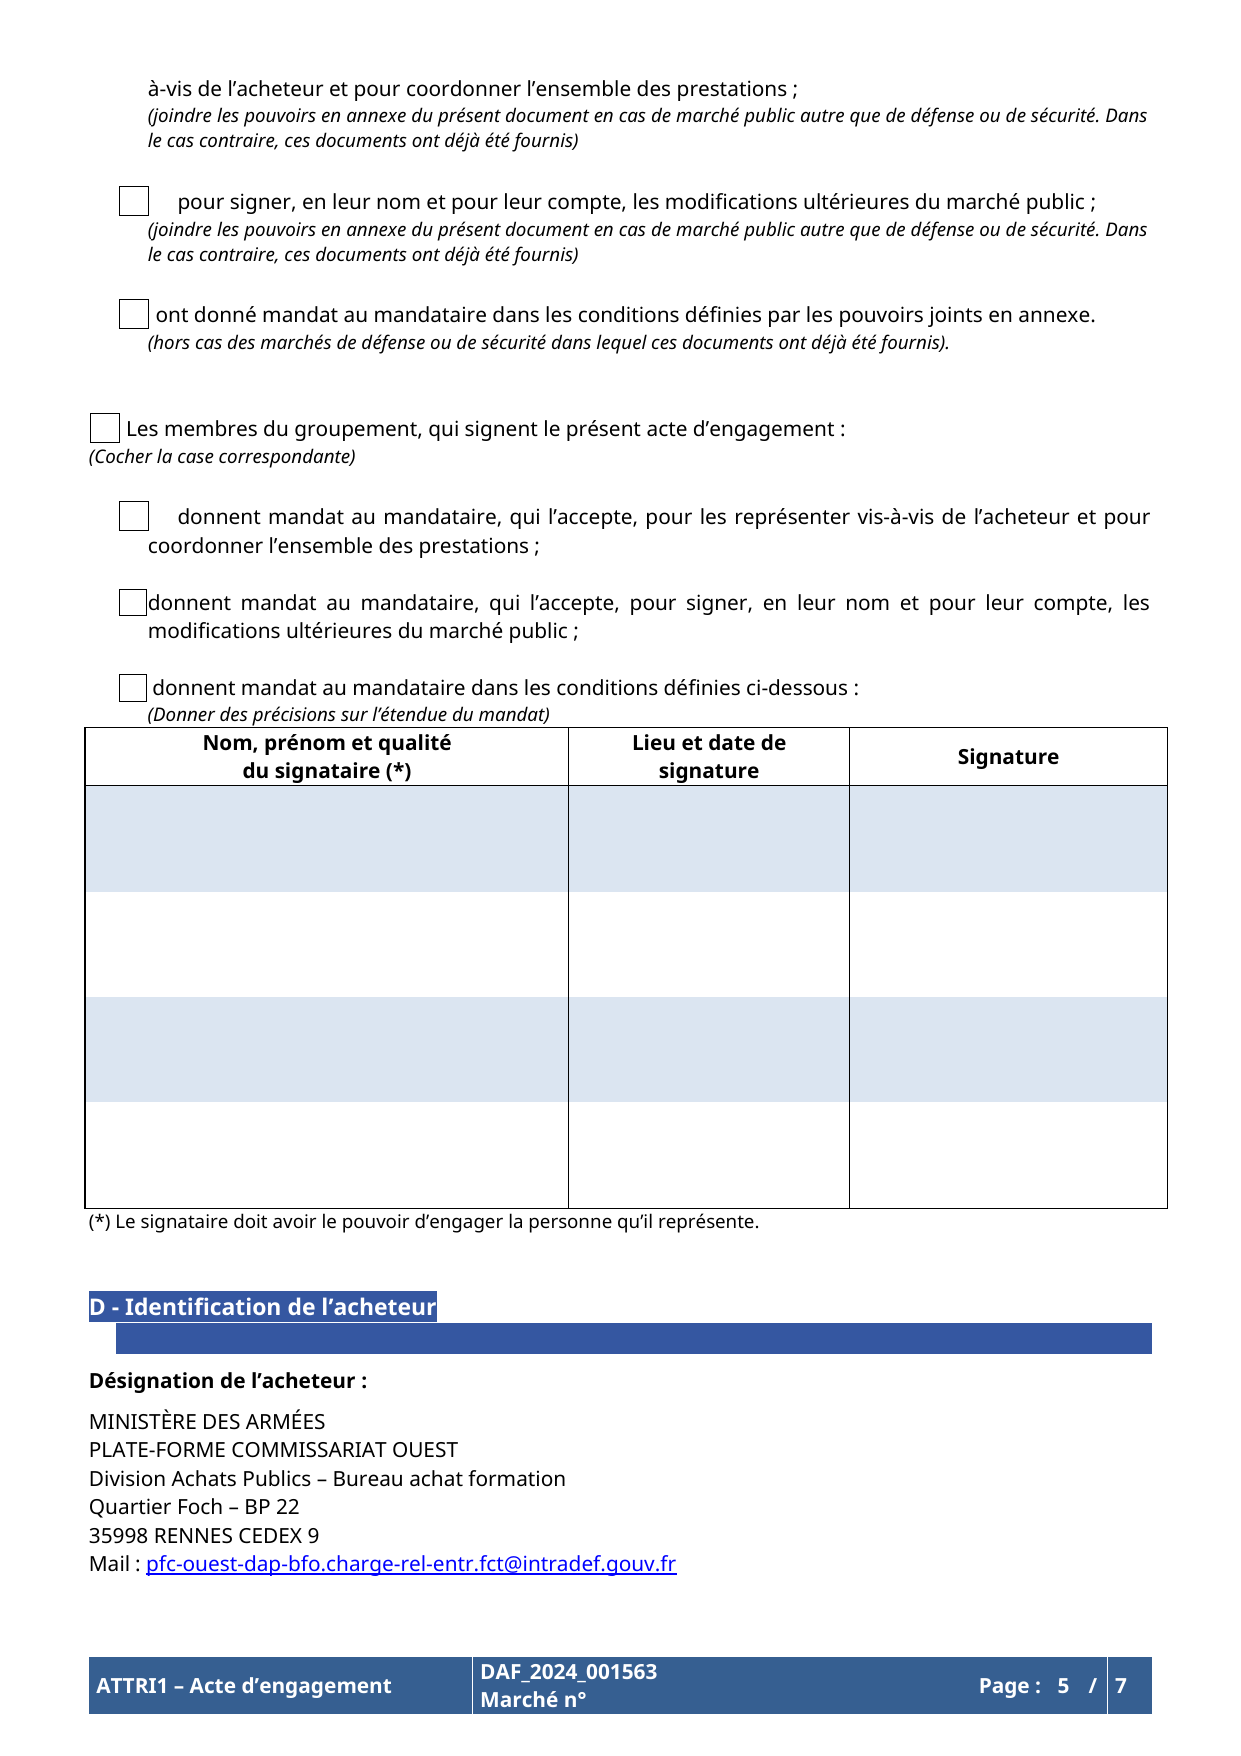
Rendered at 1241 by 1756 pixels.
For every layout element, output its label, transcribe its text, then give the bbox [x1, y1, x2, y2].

text Les membres du groupement, qui signent le présent acte d’engagement : [89, 412, 1152, 443]
table_header Signature [850, 728, 1167, 785]
table_cell [850, 997, 1167, 1102]
table_cell [850, 1103, 1167, 1208]
text (*) Le signataire doit avoir le pouvoir d’engager la personne qu’il représente. [89, 1209, 1152, 1234]
text donnent mandat au mandataire dans les conditions définies ci-dessous : [118, 673, 1152, 702]
table_cell [86, 1103, 568, 1208]
text PLATE-FORME COMMISSARIAT OUEST [89, 1436, 1152, 1464]
text Division Achats Publics – Bureau achat formation [89, 1464, 1152, 1492]
table_cell [569, 892, 849, 997]
table_cell [86, 997, 568, 1102]
table_cell [569, 997, 849, 1102]
table_cell [569, 786, 849, 892]
table_cell [569, 1103, 849, 1208]
table_header Nom, prénom et qualité du signataire (*) [86, 728, 568, 785]
text (Donner des précisions sur l’étendue du mandat) [89, 702, 1152, 727]
table_cell [86, 892, 568, 997]
text Désignation de l’acheteur : [89, 1366, 1152, 1395]
table_header Lieu et date de signature [569, 728, 849, 785]
text donnent mandat au mandataire, qui l’accepte, pour signer, en leur nom et pour leur compte, les modifications ultérieures du marché public ; [118, 588, 1152, 645]
text (joindre les pouvoirs en annexe du présent document en cas de marché public autre que de défense ou de sécurité. Dans le cas contraire, ces documents ont déjà été fournis) [148, 216, 1152, 267]
text (joindre les pouvoirs en annexe du présent document en cas de marché public autre que de défense ou de sécurité. Dans le cas contraire, ces documents ont déjà été fournis) [148, 102, 1152, 153]
text MINISTÈRE DES ARMÉES [89, 1407, 1152, 1436]
subtitle D - Identification de l’acheteur [89, 1291, 1152, 1354]
table_cell [850, 786, 1167, 892]
text Quartier Foch – BP 22 [89, 1492, 1152, 1521]
text 35998 RENNES CEDEX 9 [89, 1521, 1152, 1549]
text pour signer, en leur nom et pour leur compte, les modifications ultérieures du marché public ; [118, 184, 1152, 216]
text (Cocher la case correspondante) [89, 443, 1152, 468]
table_cell [86, 786, 568, 892]
text Mail : pfc-ouest-dap-bfo.charge-rel-entr.fct@intradef.gouv.fr [89, 1549, 1152, 1578]
table_cell [850, 892, 1167, 997]
text ont donné mandat au mandataire dans les conditions définies par les pouvoirs joints en annexe. [118, 298, 1152, 329]
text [118, 74, 1152, 102]
text (hors cas des marchés de défense ou de sécurité dans lequel ces documents ont déjà été fournis). [148, 329, 1152, 355]
text donnent mandat au mandataire, qui l’accepte, pour les représenter vis-à-vis de l’acheteur et pour coordonner l’ensemble des prestations ; [118, 500, 1152, 559]
